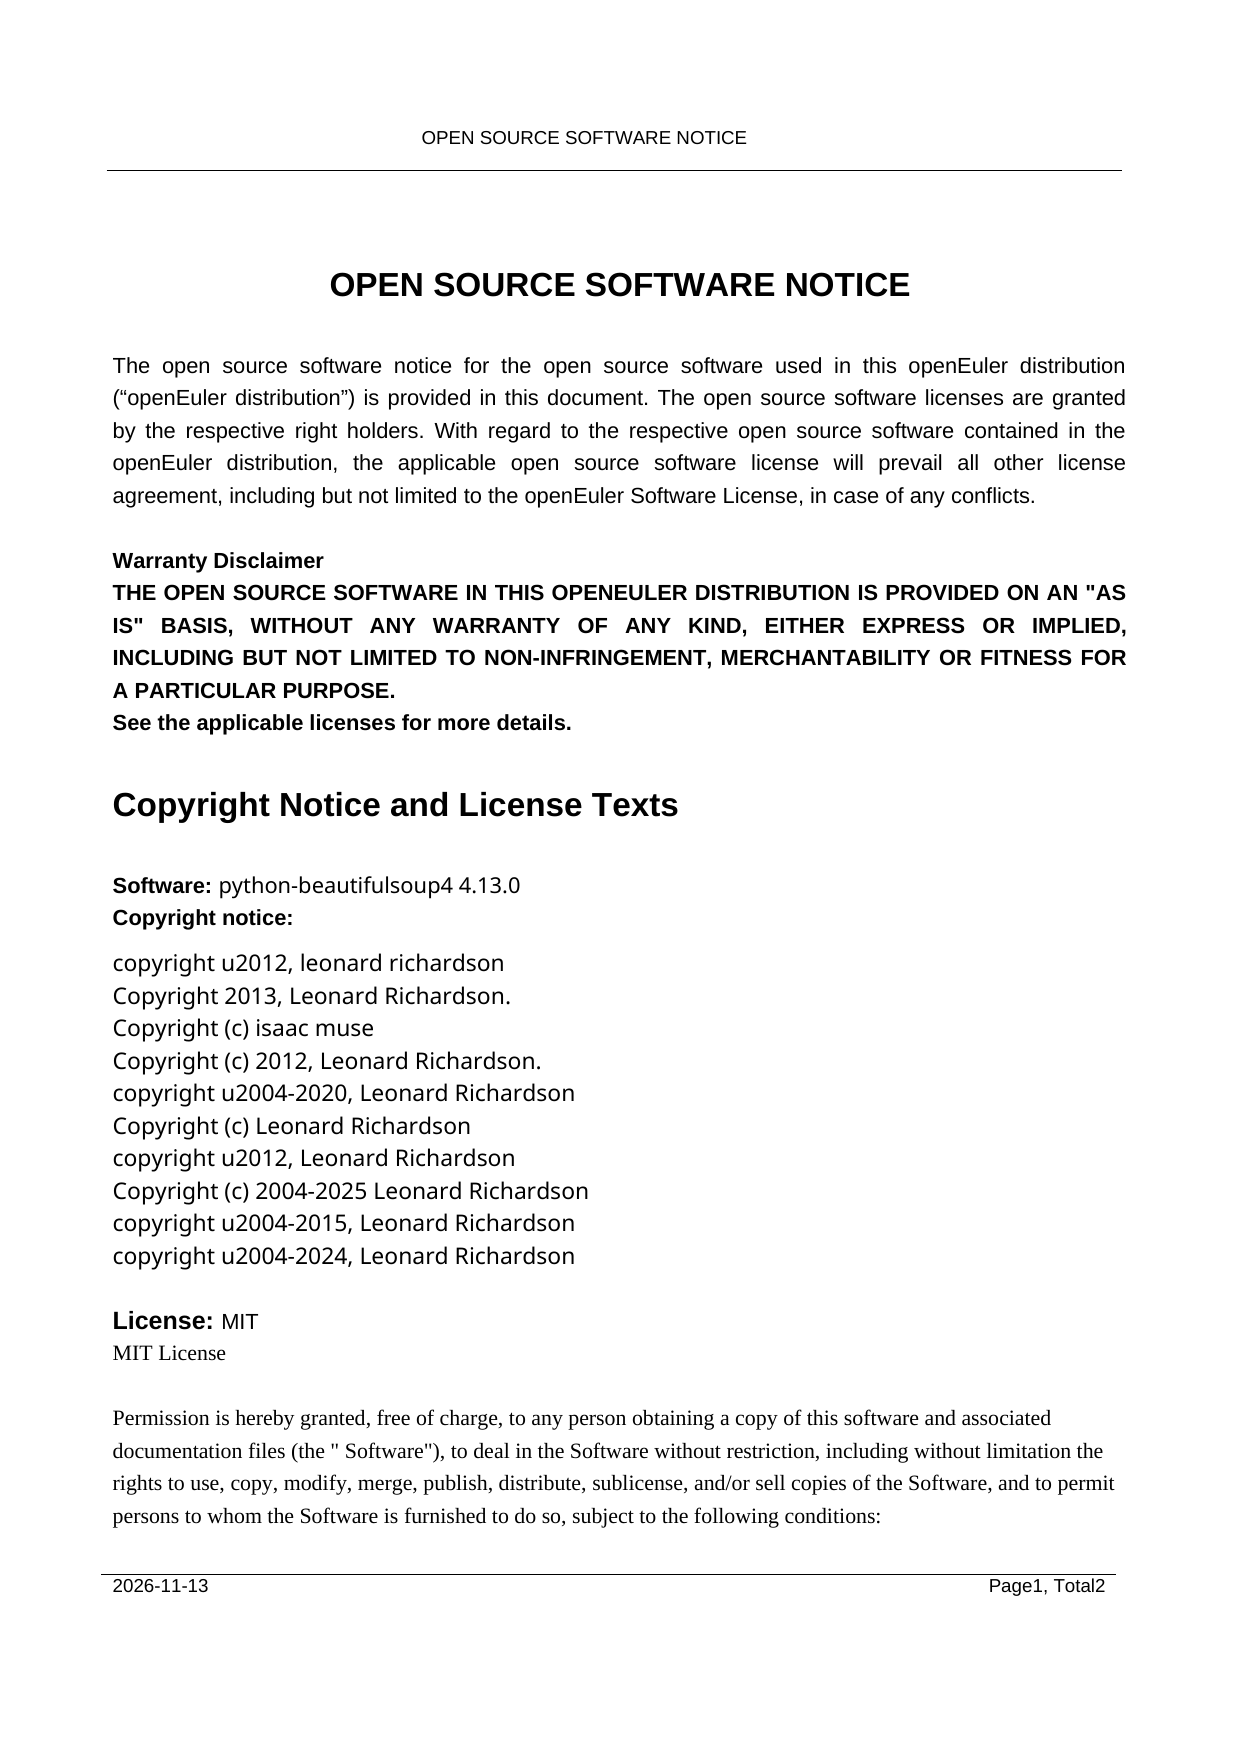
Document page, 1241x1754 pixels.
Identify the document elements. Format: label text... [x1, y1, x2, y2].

text OPEN SOURCE SOFTWARE NOTICE [112, 251, 1128, 316]
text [112, 1337, 1128, 1532]
title Software: python-beautifulsoup4 4.13.0 [112, 869, 1128, 901]
text License: MIT [112, 1304, 1128, 1337]
text Copyright notice: [112, 901, 1128, 934]
text The open source software notice for the open source software used in this openEuler distribution (“openEuler distribution”) is provided in this document. The open source software licenses are granted by the respective right holders. With regard to the respective open source software contained in the openEuler distribution, the applicable open source software license will prevail all other license agreement, including but not limited to the openEuler Software License, in case of any conflicts. [112, 349, 1128, 511]
text Copyright Notice and License Texts [112, 771, 1128, 836]
text copyright u2012, leonard richardson Copyright 2013, Leonard Richardson. Copyright (c) isaac muse Copyright (c) 2012, Leonard Richardson. copyright u2004-2020, Leonard Richardson Copyright (c) Leonard Richardson copyright u2012, Leonard Richardson Copyright (c) 2004-2025 Leonard Richardson copyright u2004-2015, Leonard Richardson copyright u2004-2024, Leonard Richardson [112, 947, 1128, 1304]
text THE OPEN SOURCE SOFTWARE IN THIS OPENEULER DISTRIBUTION IS PROVIDED ON AN "AS IS" BASIS, WITHOUT ANY WARRANTY OF ANY KIND, EITHER EXPRESS OR IMPLIED, INCLUDING BUT NOT LIMITED TO NON-INFRINGEMENT, MERCHANTABILITY OR FITNESS FOR A PARTICULAR PURPOSE. See the applicable licenses for more details. [112, 576, 1128, 739]
text Warranty Disclaimer [112, 544, 1128, 576]
